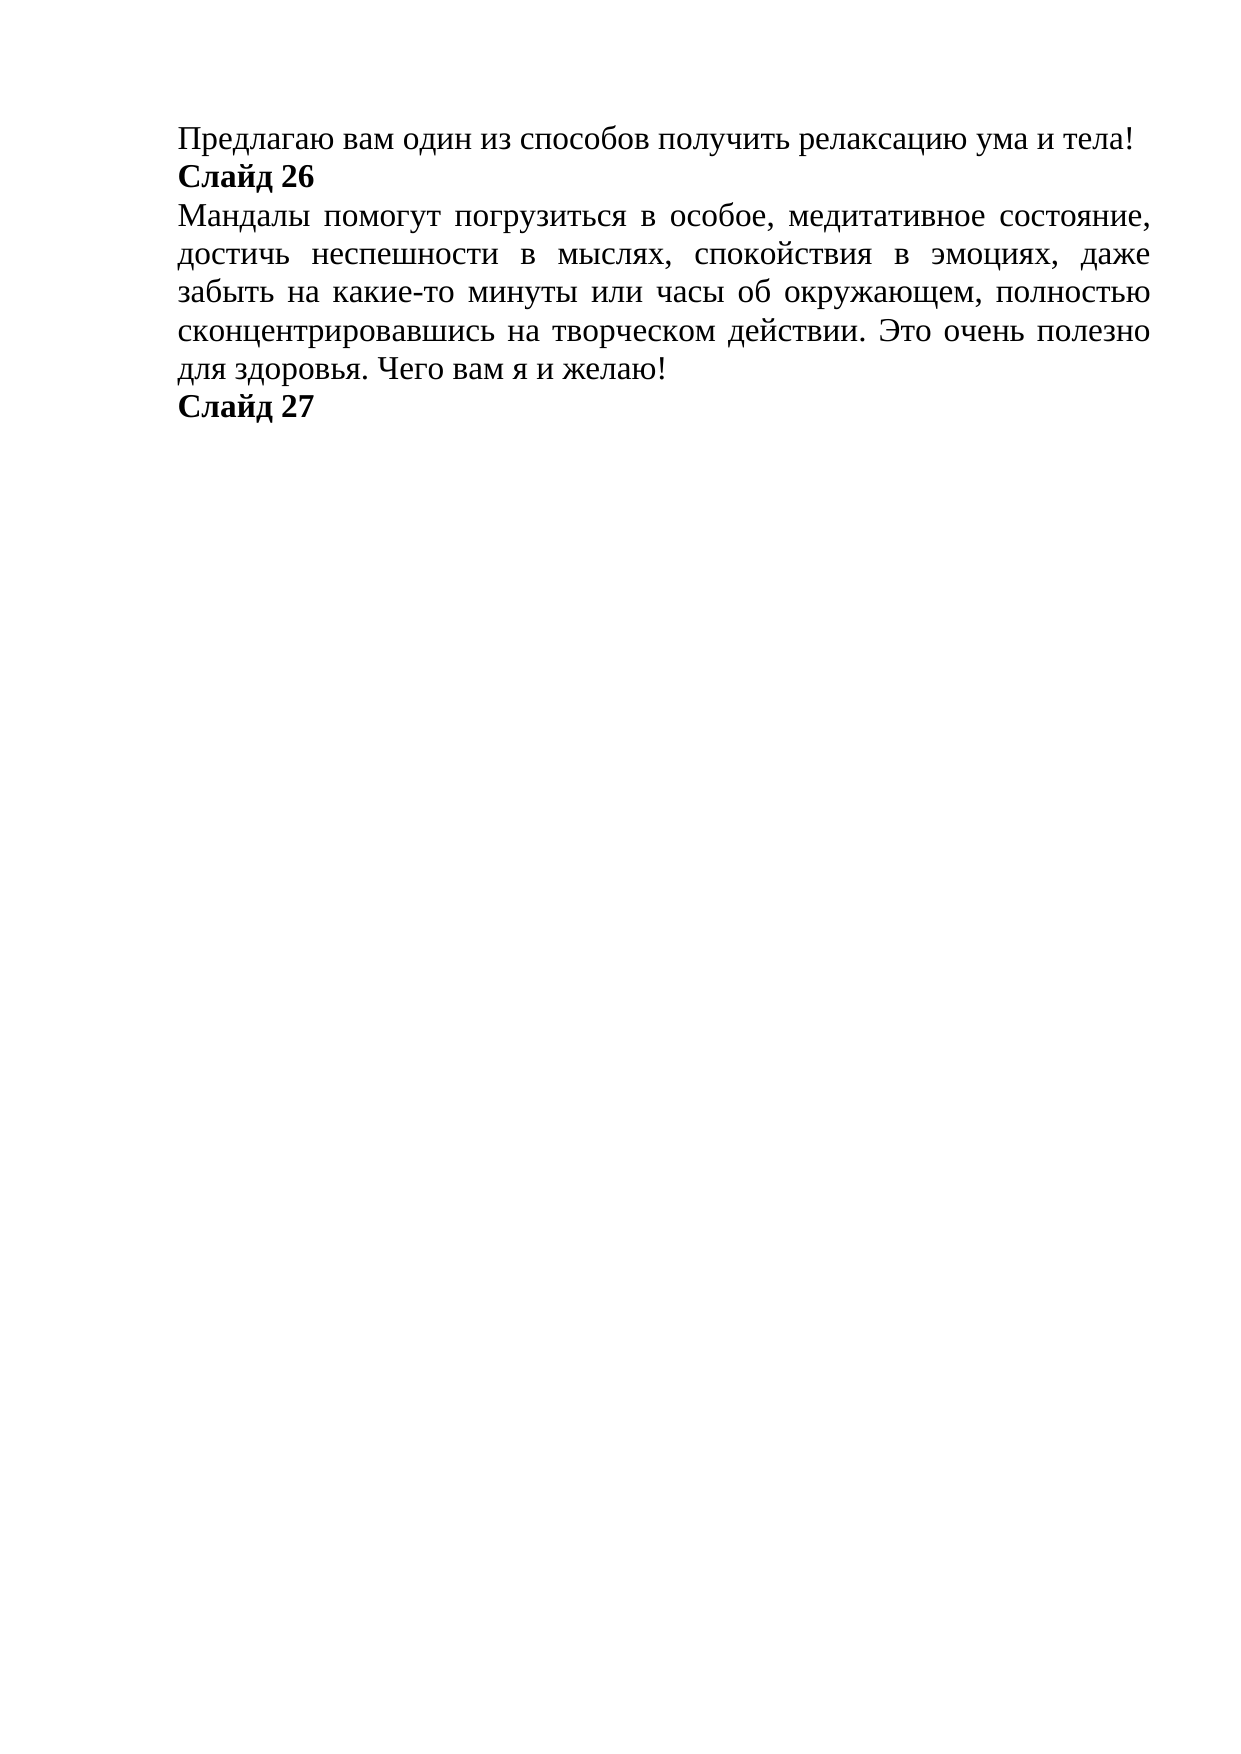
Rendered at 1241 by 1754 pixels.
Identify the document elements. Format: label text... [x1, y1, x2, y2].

text Мандалы помогут погрузиться в особое, медитативное состояние, достичь неспешности в мыслях, спокойствия в эмоциях, даже забыть на какие-то минуты или часы об окружающем, полностью сконцентрировавшись на творческом действии. Это очень полезно для здоровья. Чего вам я и желаю! [177, 195, 1152, 386]
text Слайд 26 [177, 156, 1152, 195]
text Предлагаю вам один из способов получить релаксацию ума и тела! [177, 118, 1152, 156]
text Слайд 27 [177, 386, 1152, 425]
